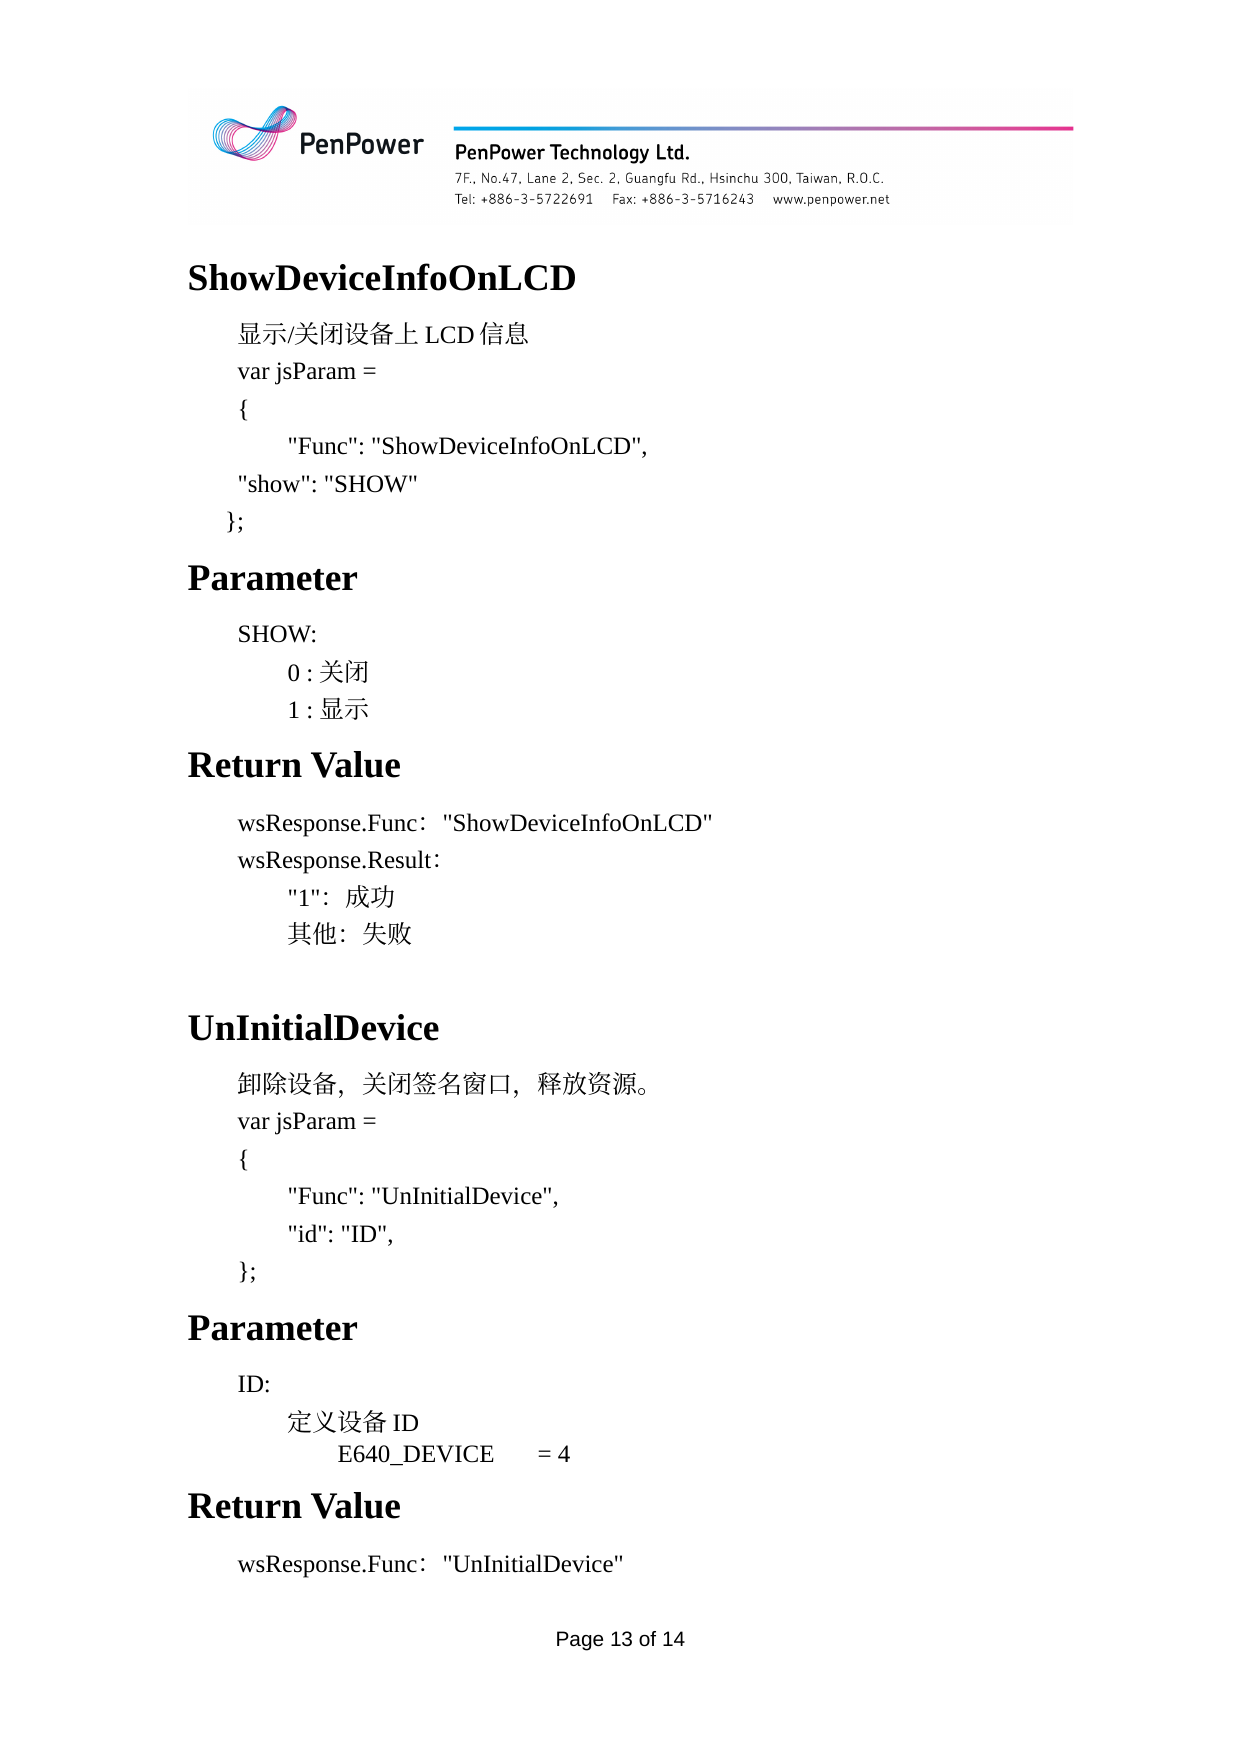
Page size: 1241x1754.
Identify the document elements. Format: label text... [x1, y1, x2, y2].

text }; [187, 1252, 1053, 1289]
text var jsParam = [187, 1102, 1053, 1139]
text 显示/关闭设备上LCD信息 [187, 314, 1053, 352]
text var jsParam = [187, 352, 1053, 389]
text ShowDeviceInfoOnLCD [187, 239, 1053, 314]
text "show": "SHOW" [187, 464, 1053, 502]
text E640_DEVICE = 4 [187, 1439, 1053, 1468]
picture [187, 88, 1074, 225]
text wsResponse.Func："UnInitialDevice" [187, 1543, 1053, 1581]
text Return Value [187, 1468, 1053, 1543]
text "id": "ID", [187, 1214, 1053, 1252]
text }; [187, 502, 1053, 539]
text "1"：成功 [187, 877, 1053, 914]
text 卸除设备，关闭签名窗口，释放资源。 [187, 1064, 1053, 1102]
text ID: 定义设备ID [187, 1364, 1053, 1439]
text "Func": "ShowDeviceInfoOnLCD", [187, 427, 1053, 464]
text Parameter [187, 539, 1053, 614]
text { [187, 389, 1053, 427]
text { [187, 1139, 1053, 1177]
text "Func": "UnInitialDevice", [187, 1177, 1053, 1214]
text wsResponse.Result： [187, 839, 1053, 877]
text 其他：失败 [237, 914, 1053, 952]
text wsResponse.Func："ShowDeviceInfoOnLCD" [187, 802, 1053, 839]
text UnInitialDevice [187, 989, 1053, 1064]
text 1 : 显示 [187, 689, 1053, 727]
text Parameter [187, 1289, 1053, 1364]
text SHOW: 0 : 关闭 [187, 614, 1053, 689]
text Return Value [187, 727, 1053, 802]
